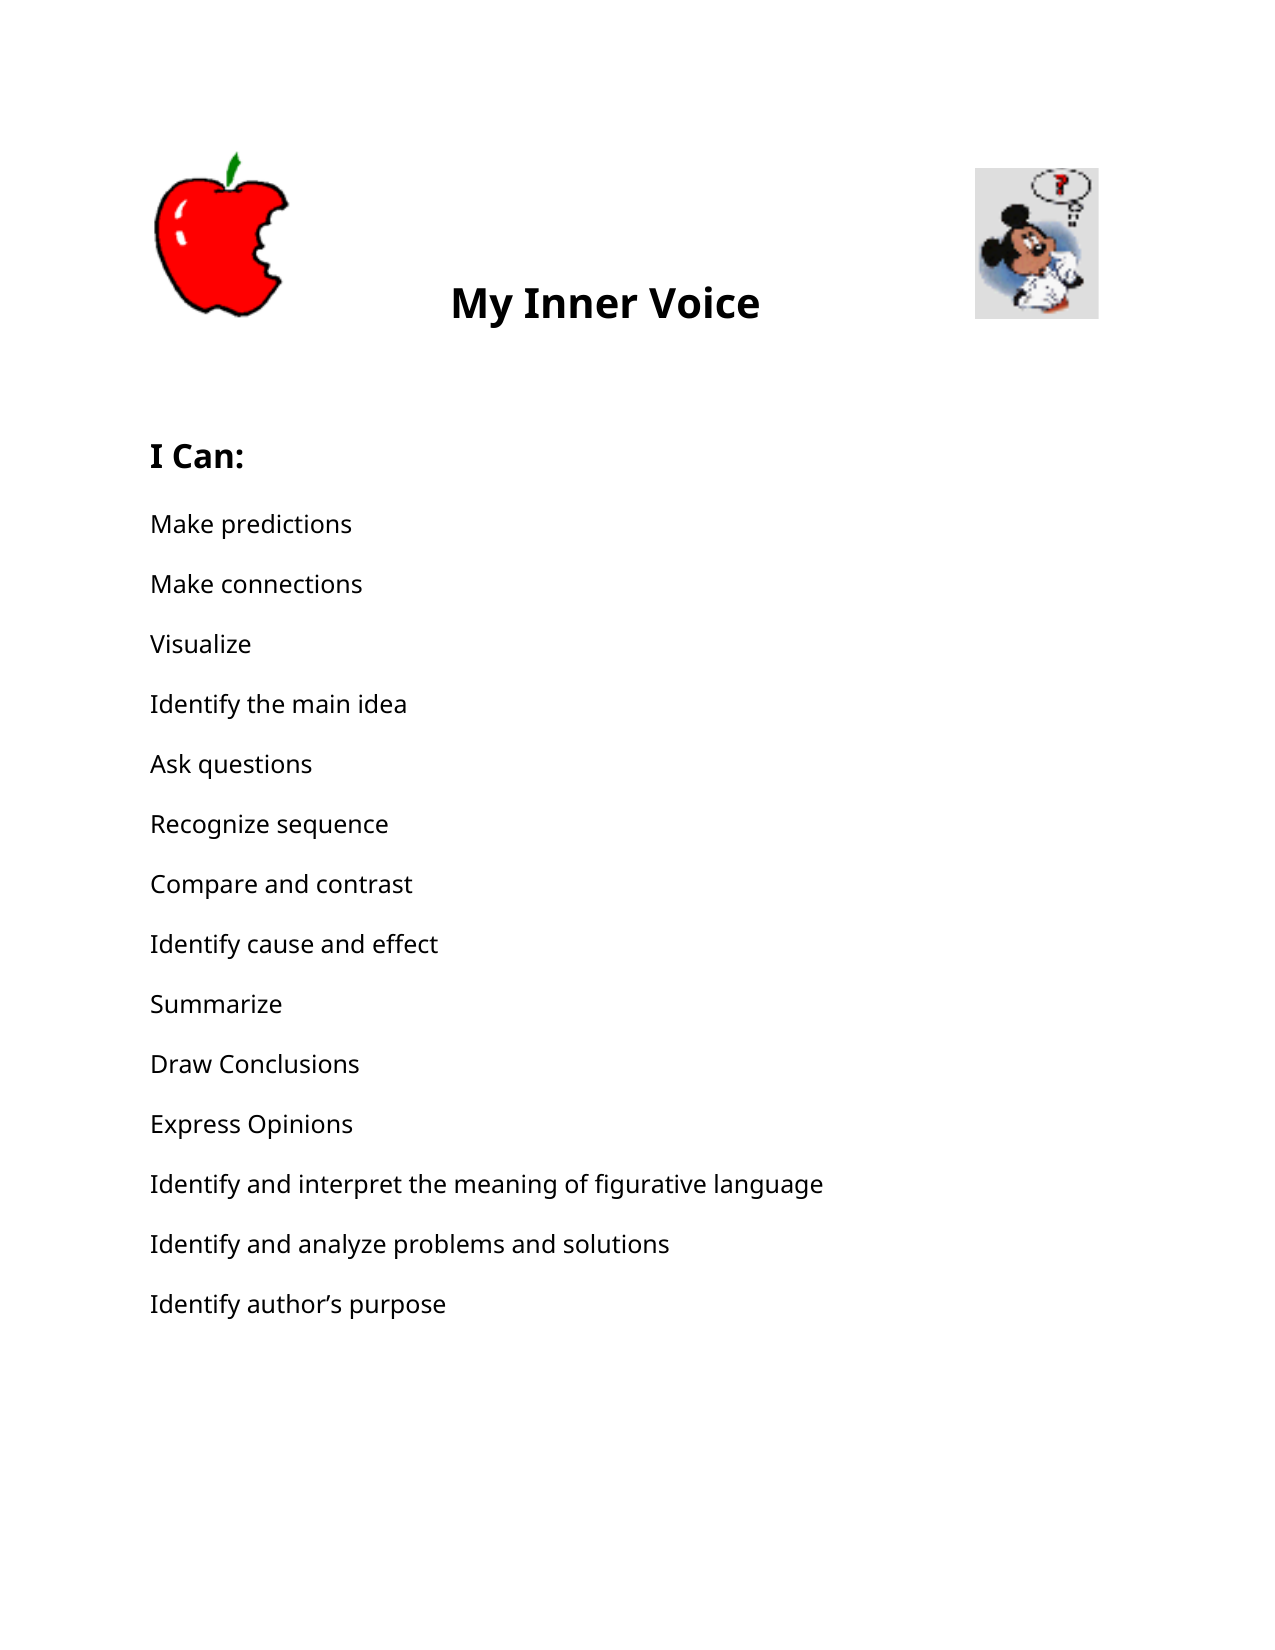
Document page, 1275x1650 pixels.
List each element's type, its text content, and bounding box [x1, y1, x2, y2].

text Identify the main idea [150, 686, 1125, 720]
text Identify and analyze problems and solutions [150, 1226, 1125, 1260]
text Make predictions [150, 506, 1125, 540]
text Compare and contrast [150, 866, 1125, 900]
picture [975, 168, 1099, 319]
text My Inner Voice [150, 150, 1125, 331]
text Identify cause and effect [150, 926, 1125, 960]
text Draw Conclusions [150, 1046, 1125, 1080]
text Visualize [150, 626, 1125, 660]
text Identify and interpret the meaning of figurative language [150, 1166, 1125, 1200]
text Express Opinions [150, 1106, 1125, 1140]
text Recognize sequence [150, 806, 1125, 840]
text Summarize [150, 986, 1125, 1020]
picture [150, 150, 291, 319]
text Identify author’s purpose [150, 1286, 1125, 1320]
text I Can: [150, 433, 1125, 479]
text Ask questions [150, 746, 1125, 780]
text Make connections [150, 566, 1125, 600]
